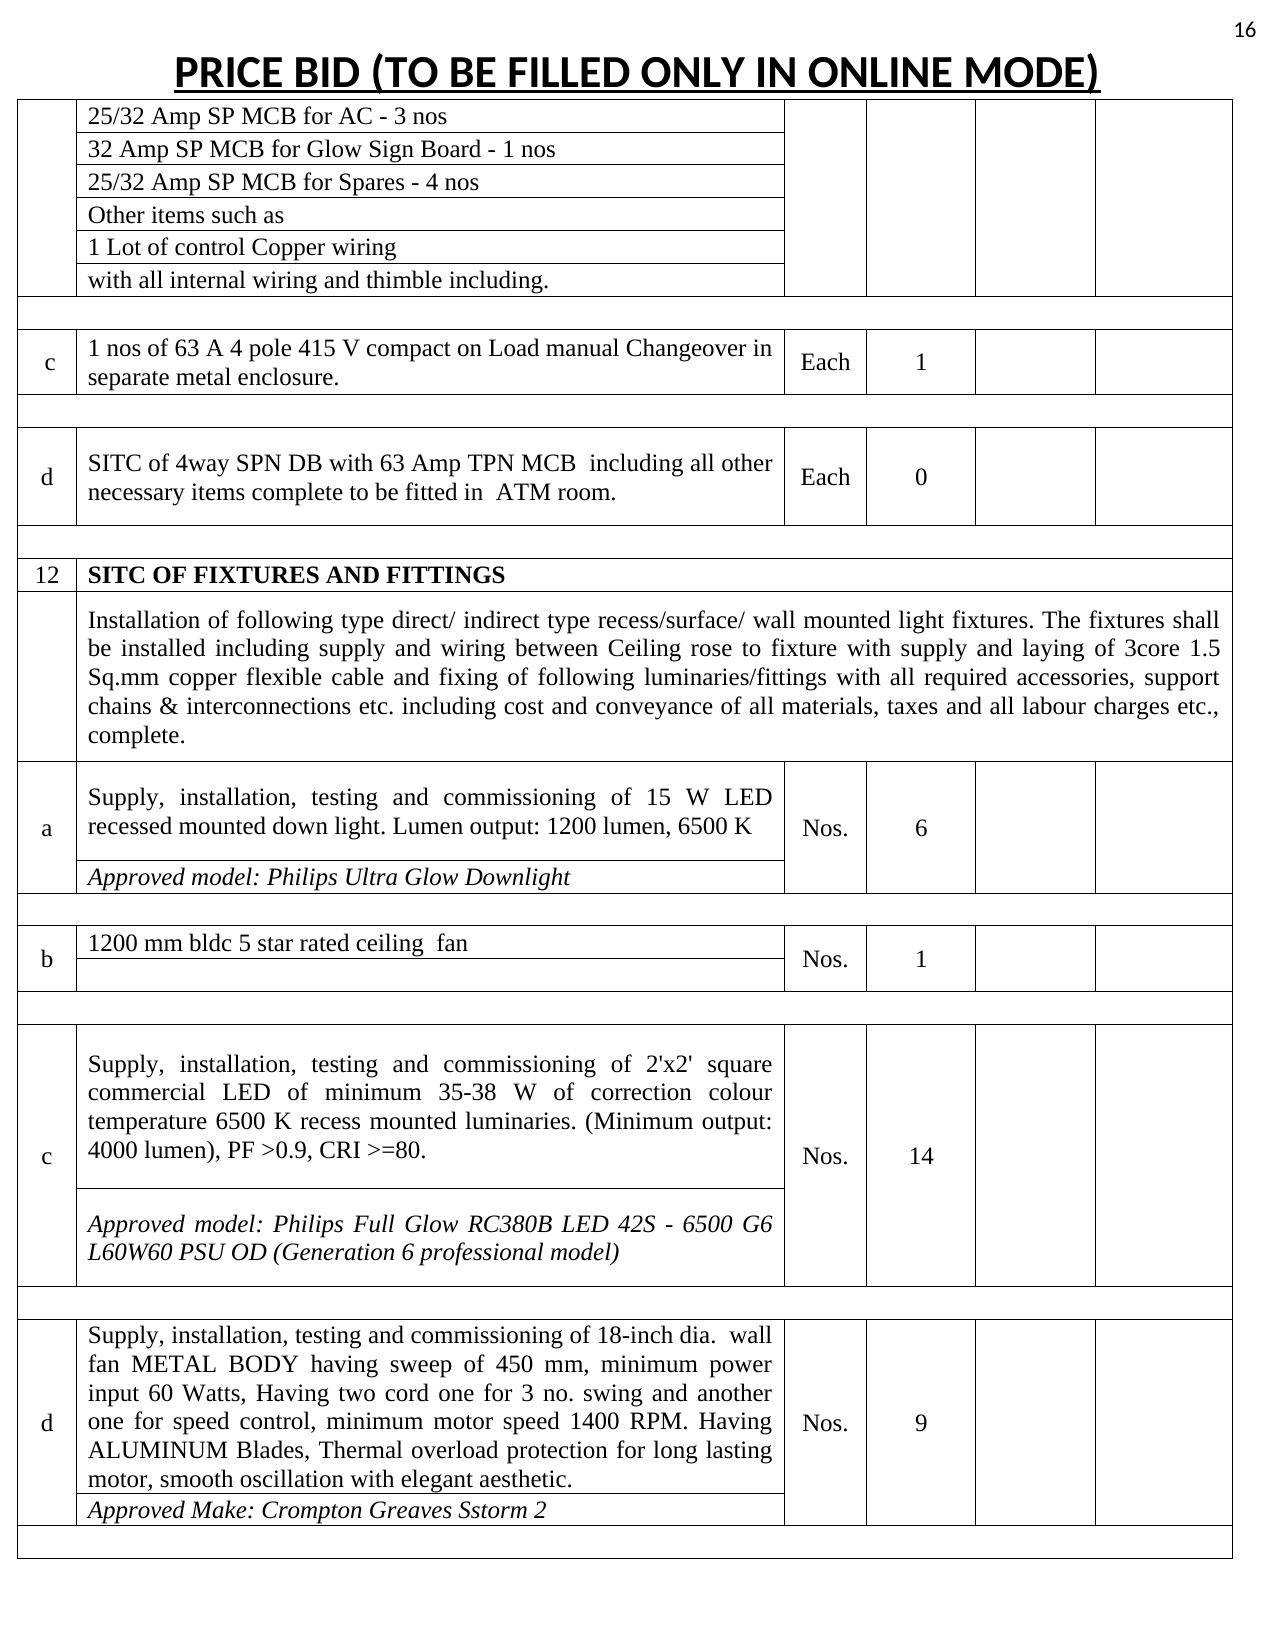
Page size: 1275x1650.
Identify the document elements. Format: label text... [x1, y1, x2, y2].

table_cell [18, 592, 76, 761]
table_cell c [18, 1025, 76, 1286]
table_cell Nos. [785, 762, 866, 892]
table_cell a [18, 762, 76, 892]
table_cell Supply, installation, testing and commissioning of 18-inch dia. wall fan METAL BODY having sweep of 450 mm, minimum power input 60 Watts, Having two cord one for 3 no. swing and another one for speed control, minimum motor speed 1400 RPM. Having ALUMINUM Blades, Thermal overload protection for long lasting motor, smooth oscillation with elegant aesthetic. [77, 1320, 784, 1493]
table_cell 6 [867, 762, 975, 892]
table_cell [1096, 330, 1232, 394]
table_cell [976, 1025, 1095, 1286]
table_cell [77, 959, 784, 991]
table_cell d [18, 1320, 76, 1525]
table_cell d [18, 428, 76, 525]
table_cell [18, 1526, 1232, 1558]
table_cell [18, 297, 1232, 328]
table_cell Each [785, 428, 866, 525]
table_cell 1 nos of 63 A 4 pole 415 V compact on Load manual Changeover in separate metal enclosure. [77, 330, 784, 394]
table_cell Approved model: Philips Ultra Glow Downlight [77, 861, 784, 892]
table_cell 12 [18, 559, 76, 591]
table_cell 1200 mm bldc 5 star rated ceiling fan [77, 926, 784, 958]
table_cell 25/32 Amp SP MCB for Spares - 4 nos [77, 165, 784, 197]
table_cell Approved Make: Crompton Greaves Sstorm 2 [77, 1494, 784, 1525]
table_cell 25/32 Amp SP MCB for AC - 3 nos [77, 100, 784, 132]
table_cell SITC OF FIXTURES AND FITTINGS [77, 559, 1232, 591]
table_cell [976, 1320, 1095, 1525]
table_cell [1096, 1320, 1232, 1525]
table_cell Approved model: Philips Full Glow RC380B LED 42S - 6500 G6 L60W60 PSU OD (Generation 6 professional model) [77, 1189, 784, 1286]
table_cell [976, 428, 1095, 525]
table_cell 32 Amp SP MCB for Glow Sign Board - 1 nos [77, 133, 784, 164]
table_cell [18, 1287, 1232, 1319]
table_cell Other items such as [77, 198, 784, 230]
table_cell [976, 926, 1095, 991]
table_cell 9 [867, 1320, 975, 1525]
table_cell [1096, 428, 1232, 525]
table_cell [1096, 1025, 1232, 1286]
table_cell [1096, 762, 1232, 892]
table_cell [18, 395, 1232, 427]
table_cell [18, 526, 1232, 558]
table_cell [976, 330, 1095, 394]
table_cell Each [785, 330, 866, 394]
table_cell [976, 762, 1095, 892]
table_cell [1096, 926, 1232, 991]
table_cell Nos. [785, 926, 866, 991]
table_cell b [18, 926, 76, 991]
table_cell 0 [867, 428, 975, 525]
table_cell 1 Lot of control Copper wiring [77, 231, 784, 263]
table_cell Supply, installation, testing and commissioning of 15 W LED recessed mounted down light. Lumen output: 1200 lumen, 6500 K [77, 762, 784, 860]
table_cell 14 [867, 1025, 975, 1286]
table_cell Nos. [785, 1320, 866, 1525]
table_cell SITC of 4way SPN DB with 63 Amp TPN MCB including all other necessary items complete to be fitted in ATM room. [77, 428, 784, 525]
table_cell with all internal wiring and thimble including. [77, 264, 784, 296]
table_cell 1 [867, 926, 975, 991]
table_cell Supply, installation, testing and commissioning of 2'x2' square commercial LED of minimum 35-38 W of correction colour temperature 6500 K recess mounted luminaries. (Minimum output: 4000 lumen), PF >0.9, CRI >=80. [77, 1025, 784, 1188]
table_cell c [18, 330, 76, 394]
table_cell [18, 992, 1232, 1024]
table_cell [18, 894, 1232, 925]
table_cell Installation of following type direct/ indirect type recess/surface/ wall mounted light fixtures. The fixtures shall be installed including supply and wiring between Ceiling rose to fixture with supply and laying of 3core 1.5 Sq.mm copper flexible cable and fixing of following luminaries/fittings with all required accessories, support chains & interconnections etc. including cost and conveyance of all materials, taxes and all labour charges etc., complete. [77, 592, 1232, 761]
table_cell Nos. [785, 1025, 866, 1286]
table_cell 1 [867, 330, 975, 394]
